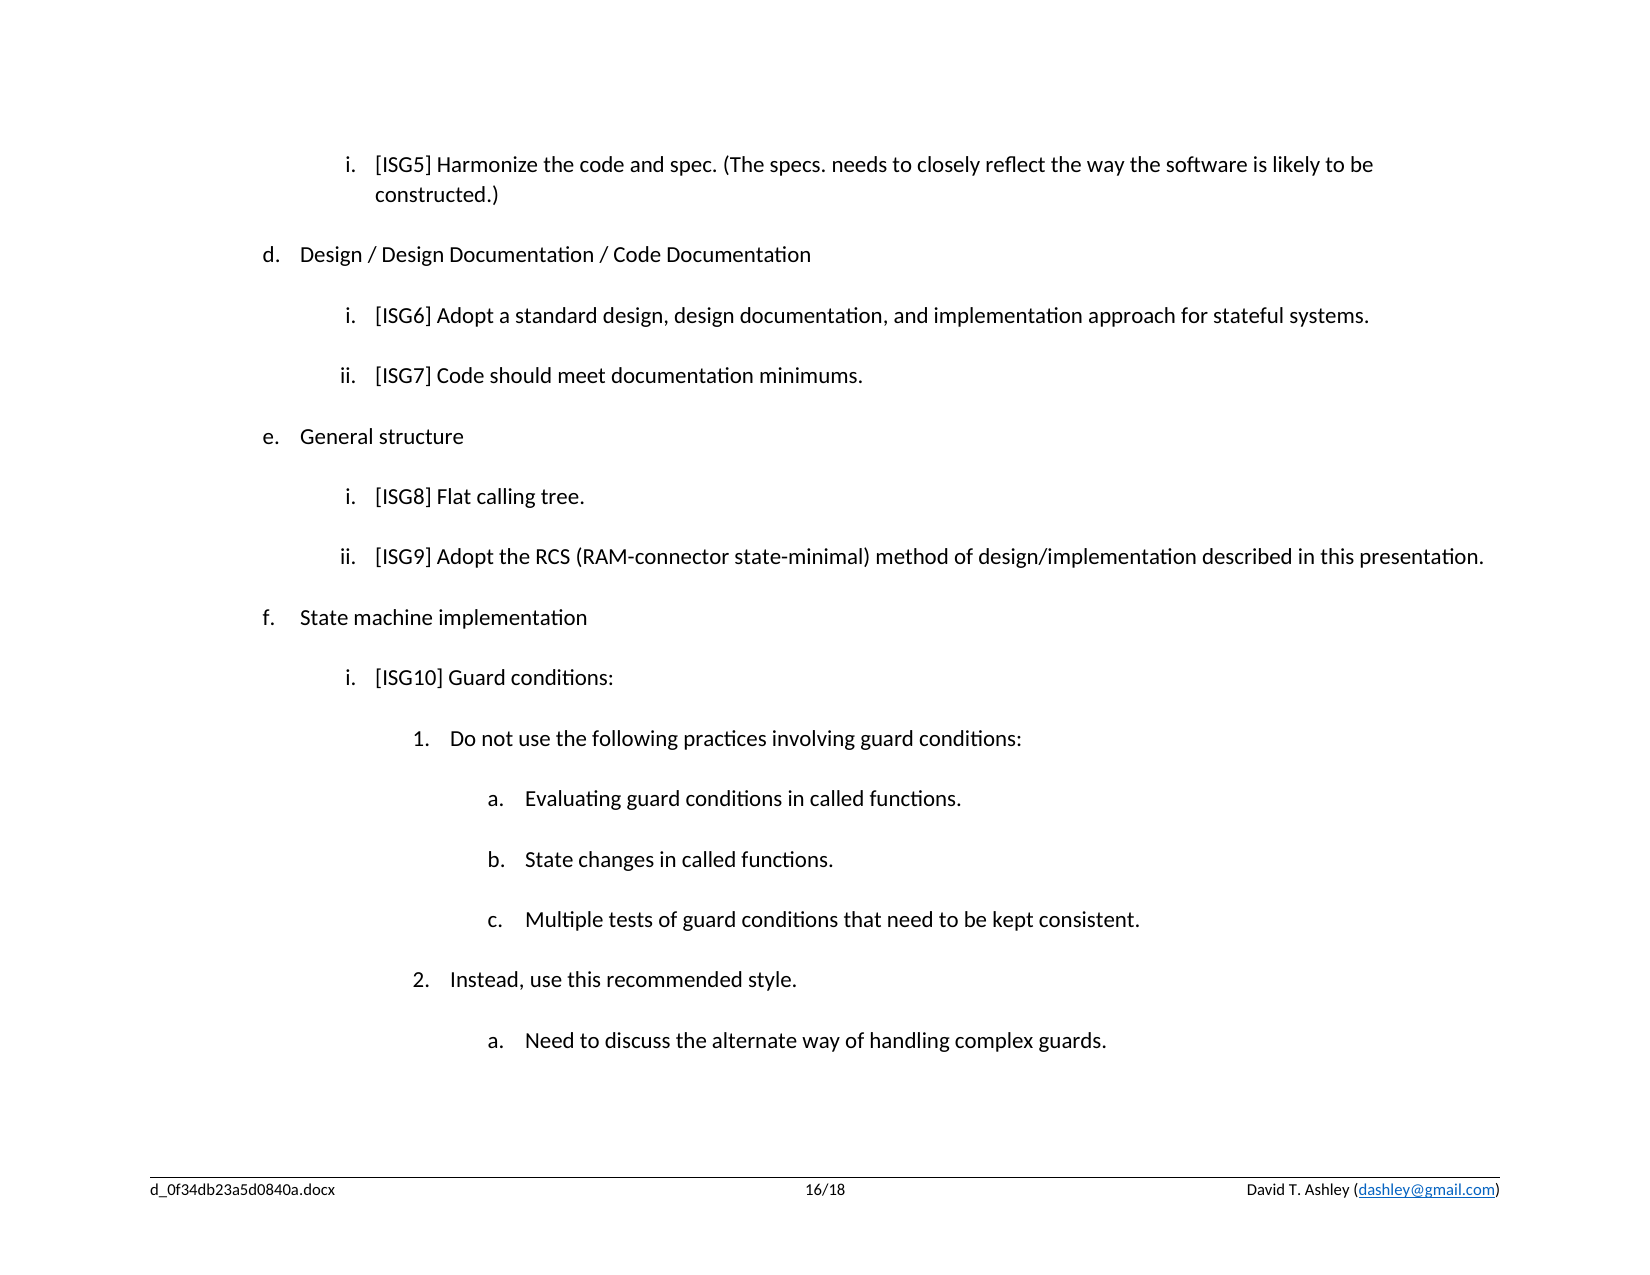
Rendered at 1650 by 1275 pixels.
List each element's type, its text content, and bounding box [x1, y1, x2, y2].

list State machine implementation [262, 603, 1500, 661]
list [ISG5] Harmonize the code and spec. (The specs. needs to closely reflect the way the software is likely to be constructed.) [356, 150, 1500, 238]
list Do not use the following practices involving guard conditions: [412, 724, 1500, 782]
list Design / Design Documentation / Code Documentation [262, 241, 1500, 299]
list Multiple tests of guard conditions that need to be kept consistent. [487, 905, 1500, 963]
list Evaluating guard conditions in called functions. [487, 784, 1500, 843]
list State changes in called functions. [487, 845, 1500, 903]
list Need to discuss the alternate way of handling complex guards. [487, 1026, 1500, 1084]
list General structure [262, 422, 1500, 480]
list Instead, use this recommended style. [412, 966, 1500, 1024]
